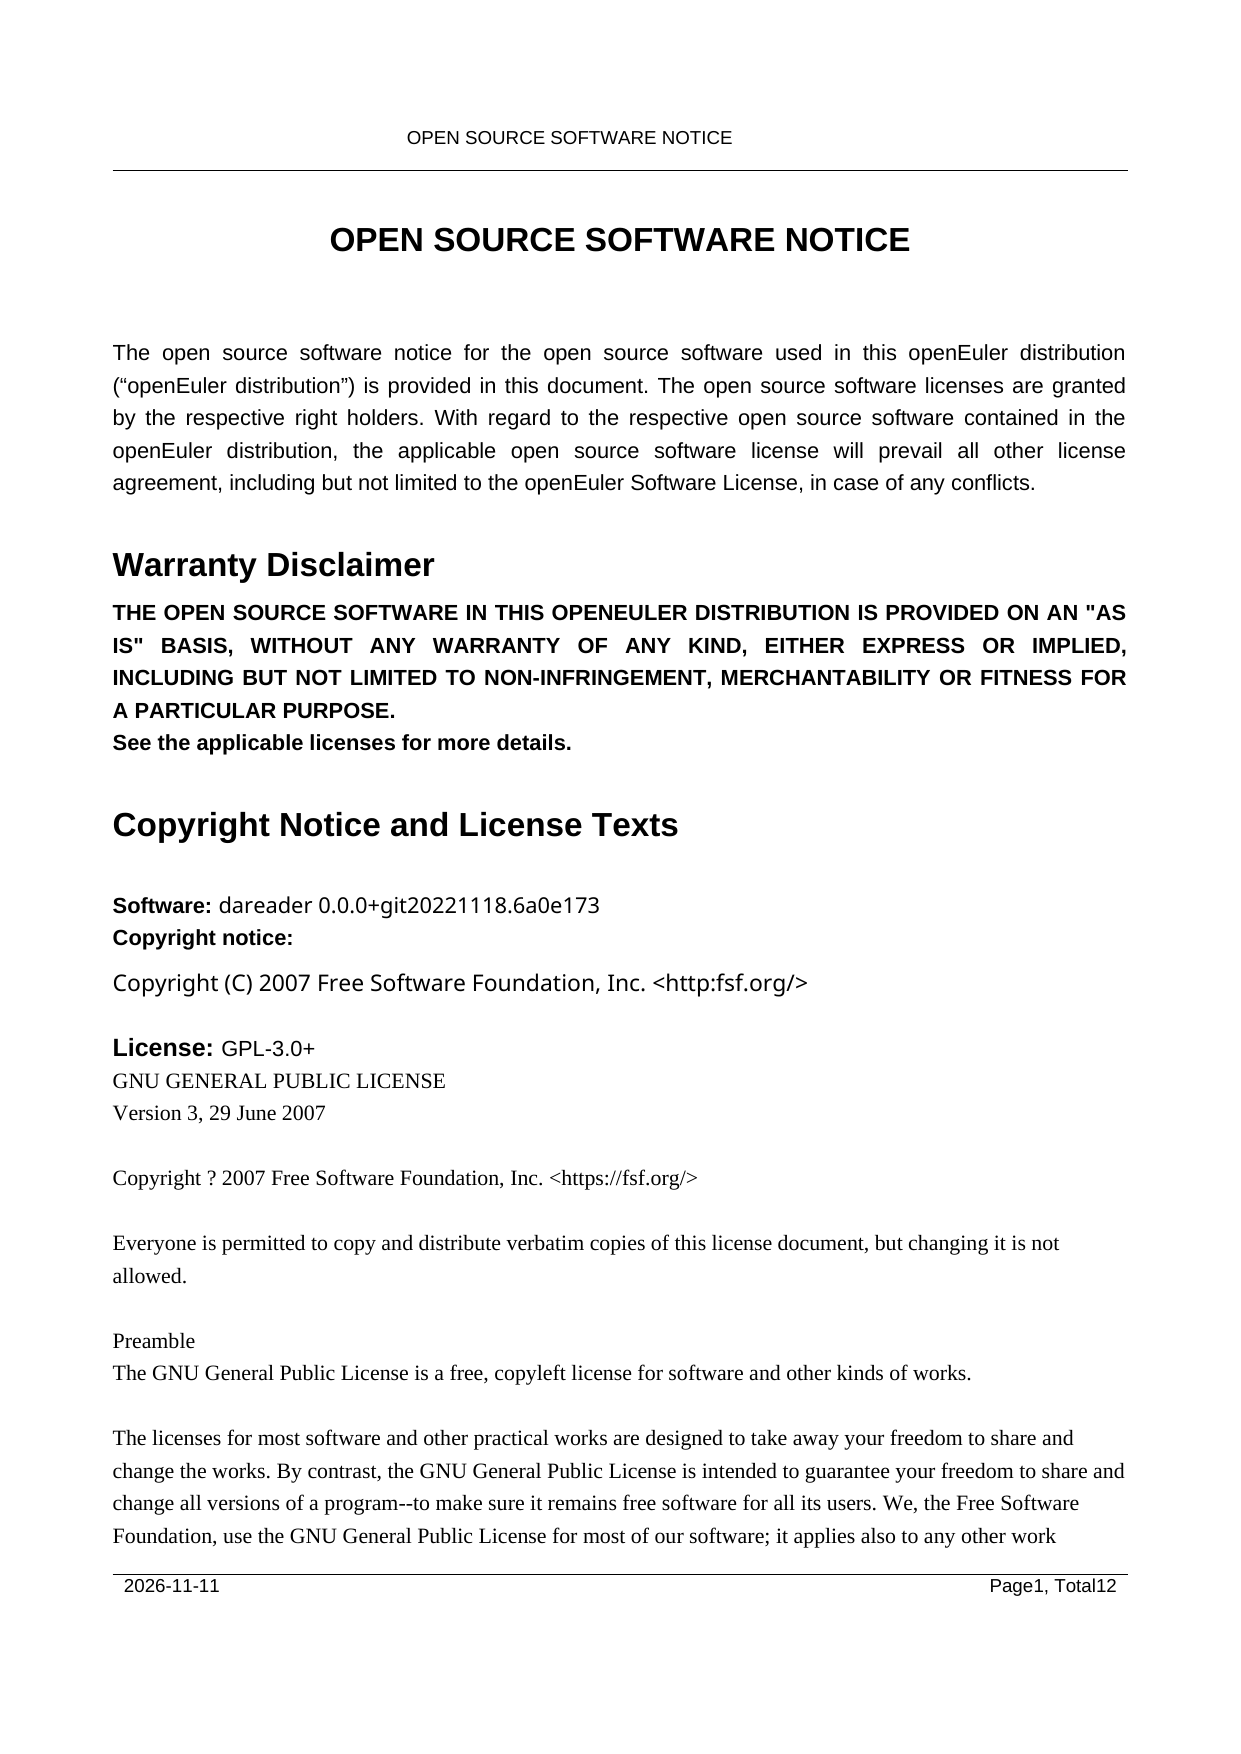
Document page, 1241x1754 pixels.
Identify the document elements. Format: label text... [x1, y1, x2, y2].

text Copyright (C) 2007 Free Software Foundation, Inc. <http:fsf.org/> [112, 966, 1128, 1031]
text Copyright Notice and License Texts [112, 791, 1128, 856]
text OPEN SOURCE SOFTWARE NOTICE [112, 206, 1128, 271]
text License: GPL-3.0+ [112, 1031, 1128, 1064]
text THE OPEN SOURCE SOFTWARE IN THIS OPENEULER DISTRIBUTION IS PROVIDED ON AN "AS IS" BASIS, WITHOUT ANY WARRANTY OF ANY KIND, EITHER EXPRESS OR IMPLIED, INCLUDING BUT NOT LIMITED TO NON-INFRINGEMENT, MERCHANTABILITY OR FITNESS FOR A PARTICULAR PURPOSE. See the applicable licenses for more details. [112, 596, 1128, 759]
text Warranty Disclaimer [112, 531, 1128, 596]
text Copyright notice: [112, 921, 1128, 954]
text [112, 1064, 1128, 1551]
title Software: dareader 0.0.0+git20221118.6a0e173 [112, 889, 1128, 921]
text The open source software notice for the open source software used in this openEuler distribution (“openEuler distribution”) is provided in this document. The open source software licenses are granted by the respective right holders. With regard to the respective open source software contained in the openEuler distribution, the applicable open source software license will prevail all other license agreement, including but not limited to the openEuler Software License, in case of any conflicts. [112, 336, 1128, 499]
